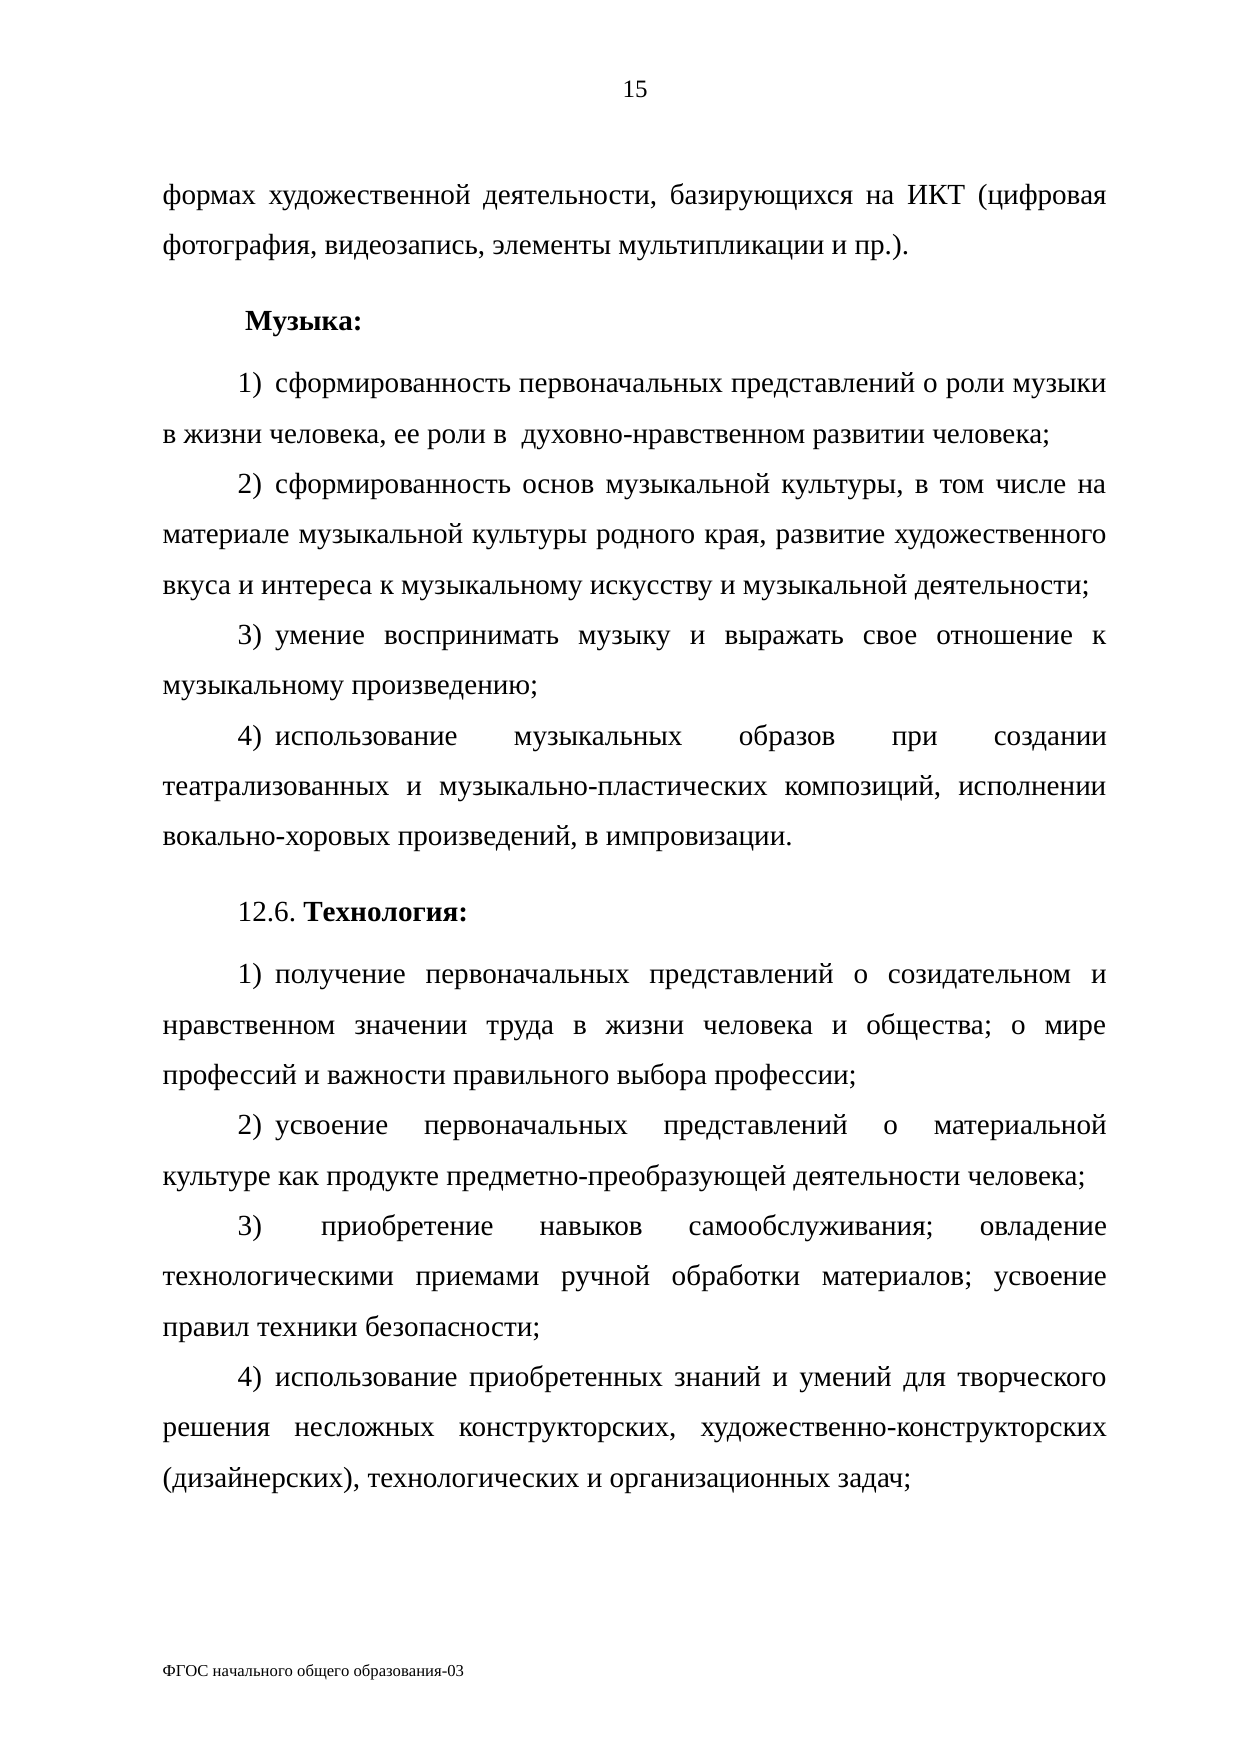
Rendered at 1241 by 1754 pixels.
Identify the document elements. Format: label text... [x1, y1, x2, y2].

list использование приобретенных знаний и умений для творческого решения несложных конструкторских, художественно-конструкторских (дизайнерских), технологических и организационных задач; [162, 1359, 1107, 1493]
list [162, 177, 1107, 261]
list сформированность первоначальных представлений о роли музыки в жизни человека, ее роли в духовно-нравственном развитии человека; [162, 366, 1107, 449]
list приобретение навыков самообслуживания; овладение технологическими приемами ручной обработки материалов; усвоение правил техники безопасности; [162, 1208, 1107, 1342]
text Музыка: [162, 303, 1107, 336]
list получение первоначальных представлений о созидательном и нравственном значении труда в жизни человека и общества; о мире профессий и важности правильного выбора профессии; [162, 957, 1107, 1091]
list сформированность основ музыкальной культуры, в том числе на материале музыкальной культуры родного края, развитие художественного вкуса и интереса к музыкальному искусству и музыкальной деятельности; [162, 466, 1107, 600]
list использование музыкальных образов при создании театрализованных и музыкально-пластических композиций, исполнении вокально-хоровых произведений, в импровизации. [162, 718, 1107, 852]
list умение воспринимать музыку и выражать свое отношение к музыкальному произведению; [162, 617, 1107, 701]
list усвоение первоначальных представлений о материальной культуре как продукте предметно-преобразующей деятельности человека; [162, 1107, 1107, 1191]
text 12.6. Технология: [162, 894, 1107, 927]
